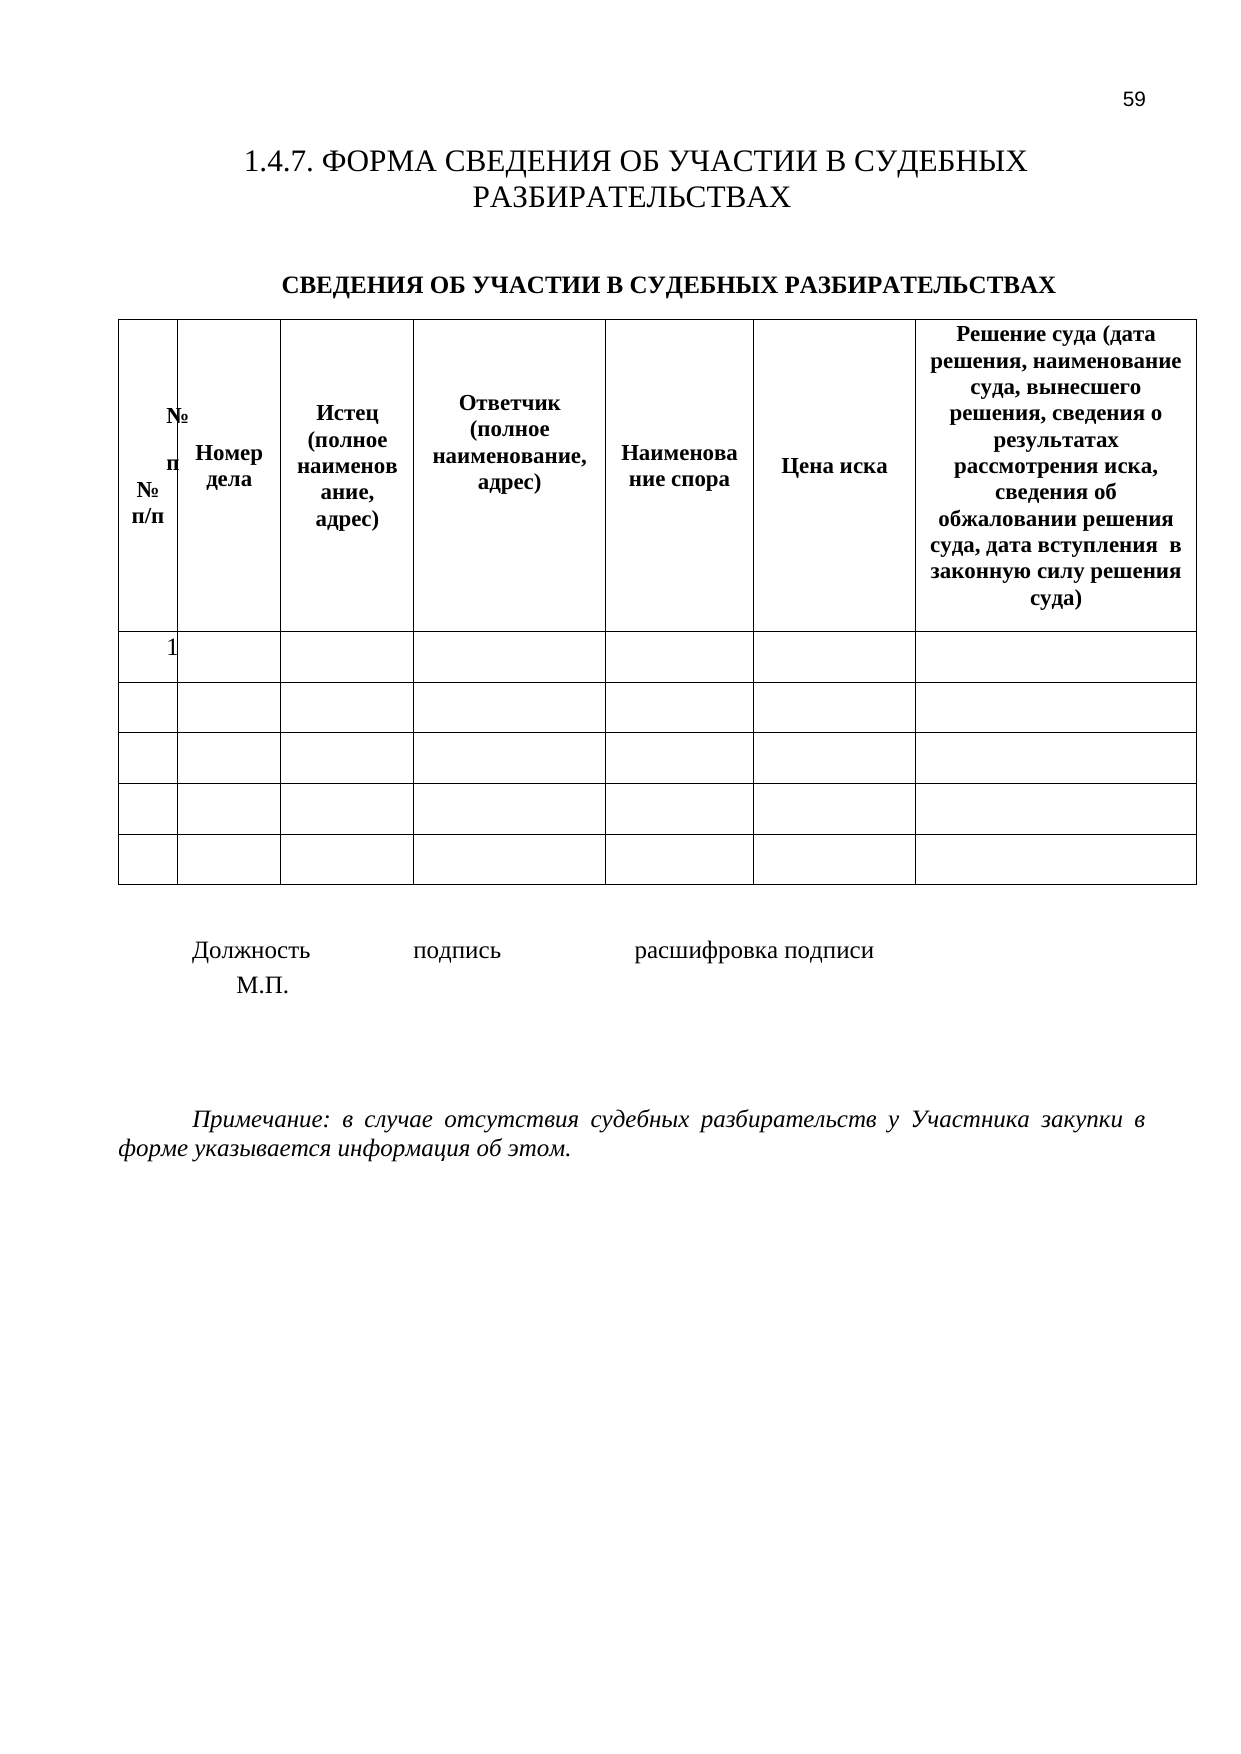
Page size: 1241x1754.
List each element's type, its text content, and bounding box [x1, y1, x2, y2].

table_cell [119, 632, 177, 682]
text Примечание: в случае отсутствия судебных разбирательств у Участника закупки в форме указывается информация об этом. [118, 1104, 1146, 1161]
table_cell [606, 683, 753, 732]
table_cell [916, 733, 1196, 783]
table_cell [606, 835, 753, 884]
table_header № п№ п/п [119, 320, 177, 631]
table_cell [916, 835, 1196, 884]
table_cell [281, 683, 413, 732]
table_cell [916, 632, 1196, 682]
table_cell [606, 733, 753, 783]
table_cell [754, 835, 915, 884]
table_header Номер дела [178, 320, 280, 631]
table_cell [281, 632, 413, 682]
table_cell [281, 835, 413, 884]
table_cell [414, 835, 605, 884]
table_cell [754, 784, 915, 833]
text СВЕДЕНИЯ ОБ УЧАСТИИ В СУДЕБНЫХ РАЗБИРАТЕЛЬСТВАХ [118, 270, 1146, 298]
table_cell [414, 784, 605, 833]
table_header Цена иска [754, 320, 915, 631]
table_cell [178, 784, 280, 833]
table_cell [281, 784, 413, 833]
text М.П. [236, 970, 1146, 998]
table_cell [119, 683, 177, 732]
table_cell [606, 632, 753, 682]
text Должность подпись расшифровка подписи [118, 935, 1146, 963]
table_cell [119, 784, 177, 833]
table_cell [178, 632, 280, 682]
table_header Решение суда (дата решения, наименование суда, вынесшего решения, сведения о результатах рассмотрения иска, сведения об обжаловании решения суда, дата вступления в законную силу решения суда) [916, 320, 1196, 631]
table_cell [754, 683, 915, 732]
table_cell [119, 835, 177, 884]
table_cell [178, 733, 280, 783]
table_cell [414, 683, 605, 732]
table_cell [916, 683, 1196, 732]
table_cell [916, 784, 1196, 833]
table_header Ответчик (полное наименование, адрес) [414, 320, 605, 631]
table_cell [281, 733, 413, 783]
table_cell [754, 733, 915, 783]
subtitle 1.4.7. ФОРМА СВЕДЕНИЯ ОБ УЧАСТИИ В СУДЕБНЫХ РАЗБИРАТЕЛЬСТВАХ [118, 142, 1146, 214]
table_header Истец (полное наименование, адрес) [281, 320, 413, 631]
table_cell [178, 835, 280, 884]
table_cell [119, 733, 177, 783]
table_cell [754, 632, 915, 682]
table_cell [178, 683, 280, 732]
table_cell [414, 733, 605, 783]
table_header Наименование спора [606, 320, 753, 631]
table_cell [606, 784, 753, 833]
table_cell [414, 632, 605, 682]
